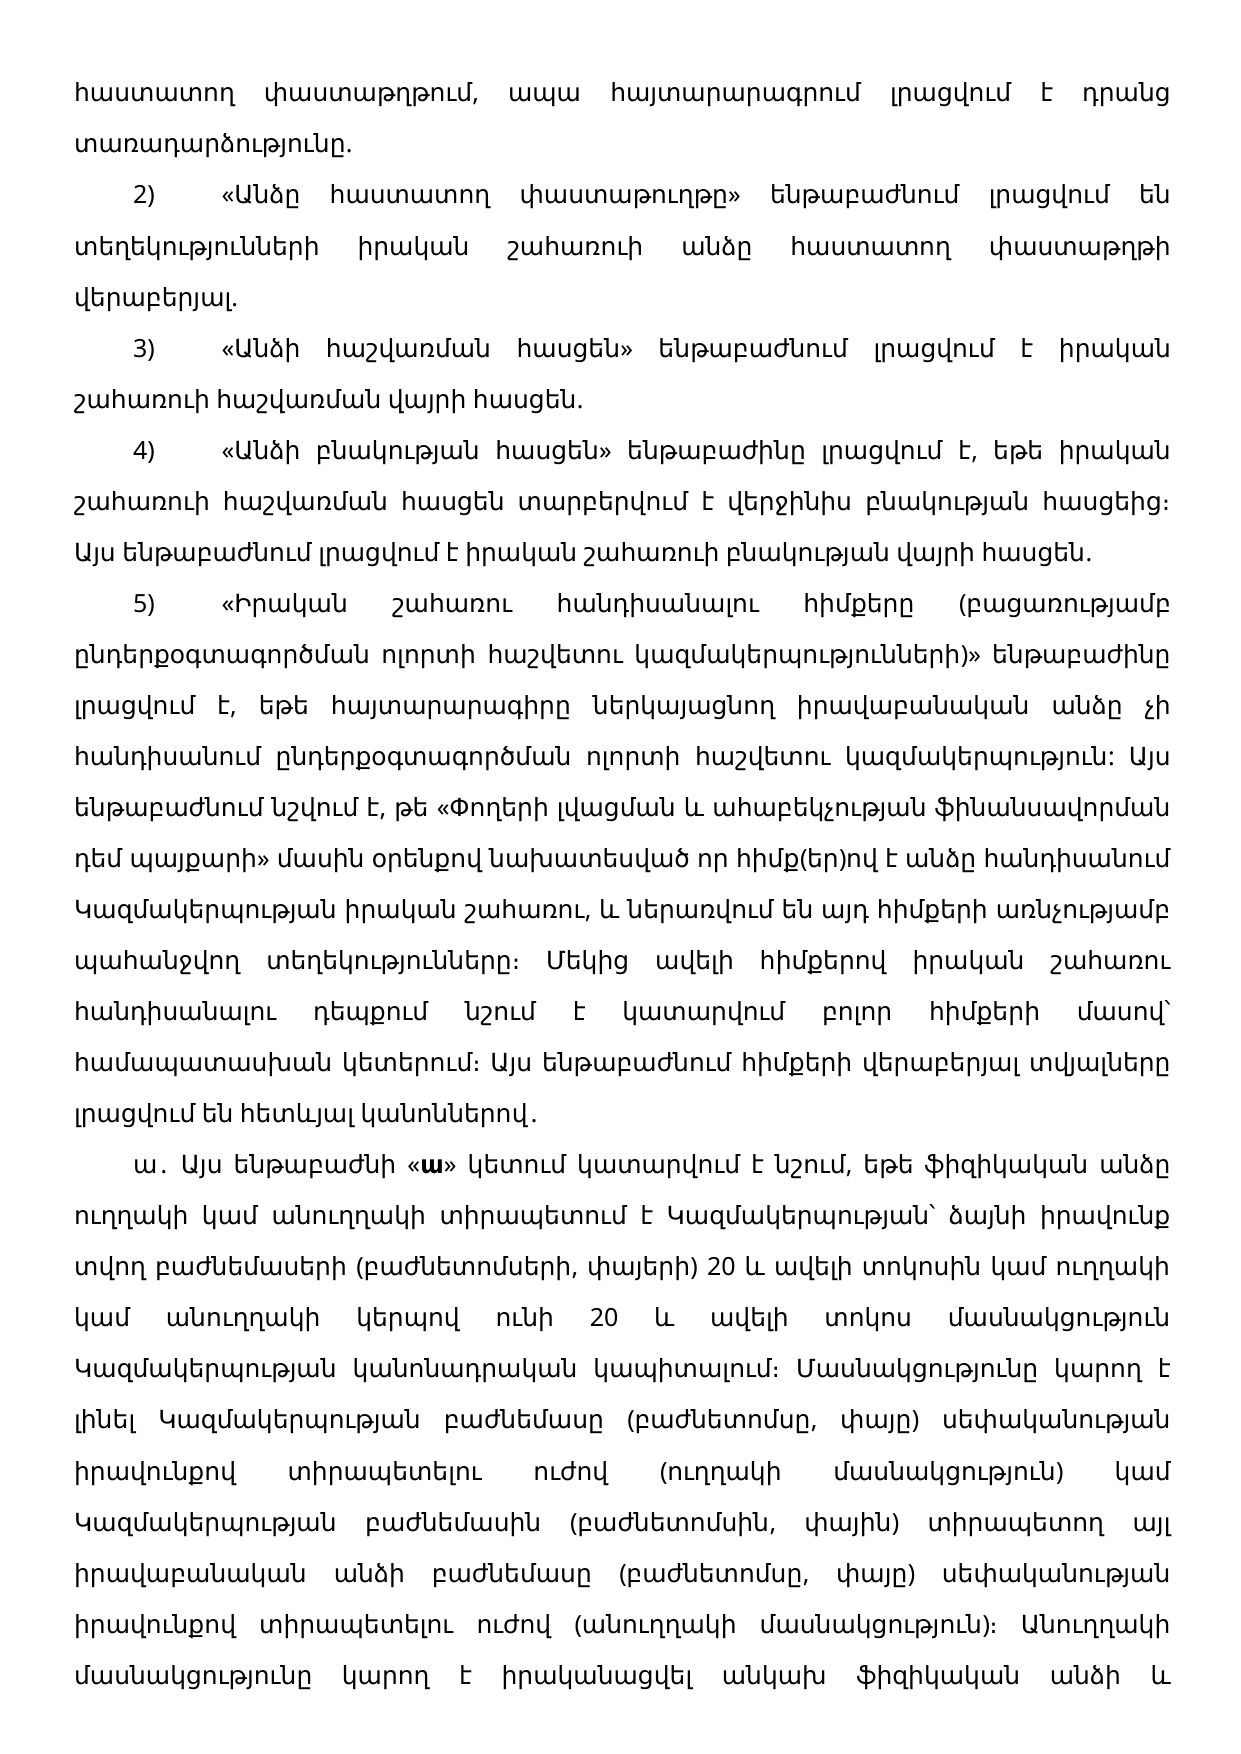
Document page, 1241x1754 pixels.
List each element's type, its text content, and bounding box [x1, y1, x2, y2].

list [74, 75, 1171, 160]
list «Անձի հաշվառման հասցեն» ենթաբաժնում լրացվում է իրական շահառուի հաշվառման վայրի հասցեն. [74, 330, 1171, 415]
list «Անձը հաստատող փաստաթուղթը» ենթաբաժնում լրացվում են տեղեկությունների իրական շահառուի անձը հաստատող փաստաթղթի վերաբերյալ. [74, 177, 1171, 313]
list «Իրական շահառու հանդիսանալու հիմքերը (բացառությամբ ընդերքօգտագործման ոլորտի հաշվետու կազմակերպությունների)» ենթաբաժինը լրացվում է, եթե հայտարարագիրը ներկայացնող իրավաբանական անձը չի հանդիսանում ընդերքօգտագործման ոլորտի հաշվետու կազմակերպություն: Այս ենթաբաժնում նշվում է, թե «Փողերի լվացման և ահաբեկչության ֆինանսավորման դեմ պայքարի» մասին օրենքով նախատեսված որ հիմք(եր)ով է անձը հանդիսանում Կազմակերպության իրական շահառու, և ներառվում են այդ հիմքերի առնչությամբ պահանջվող տեղեկությունները։ Մեկից ավելի հիմքերով իրական շահառու հանդիսանալու դեպքում նշում է կատարվում բոլոր հիմքերի մասով՝ համապատասխան կետերում։ Այս ենթաբաժնում հիմքերի վերաբերյալ տվյալները լրացվում են հետևյալ կանոններով․ [74, 585, 1171, 1130]
list «Անձի բնակության հասցեն» ենթաբաժինը լրացվում է, եթե իրական շահառուի հաշվառման հասցեն տարբերվում է վերջինիս բնակության հասցեից։ Այս ենթաբաժնում լրացվում է իրական շահառուի բնակության վայրի հասցեն. [74, 432, 1171, 568]
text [74, 1147, 1171, 1691]
